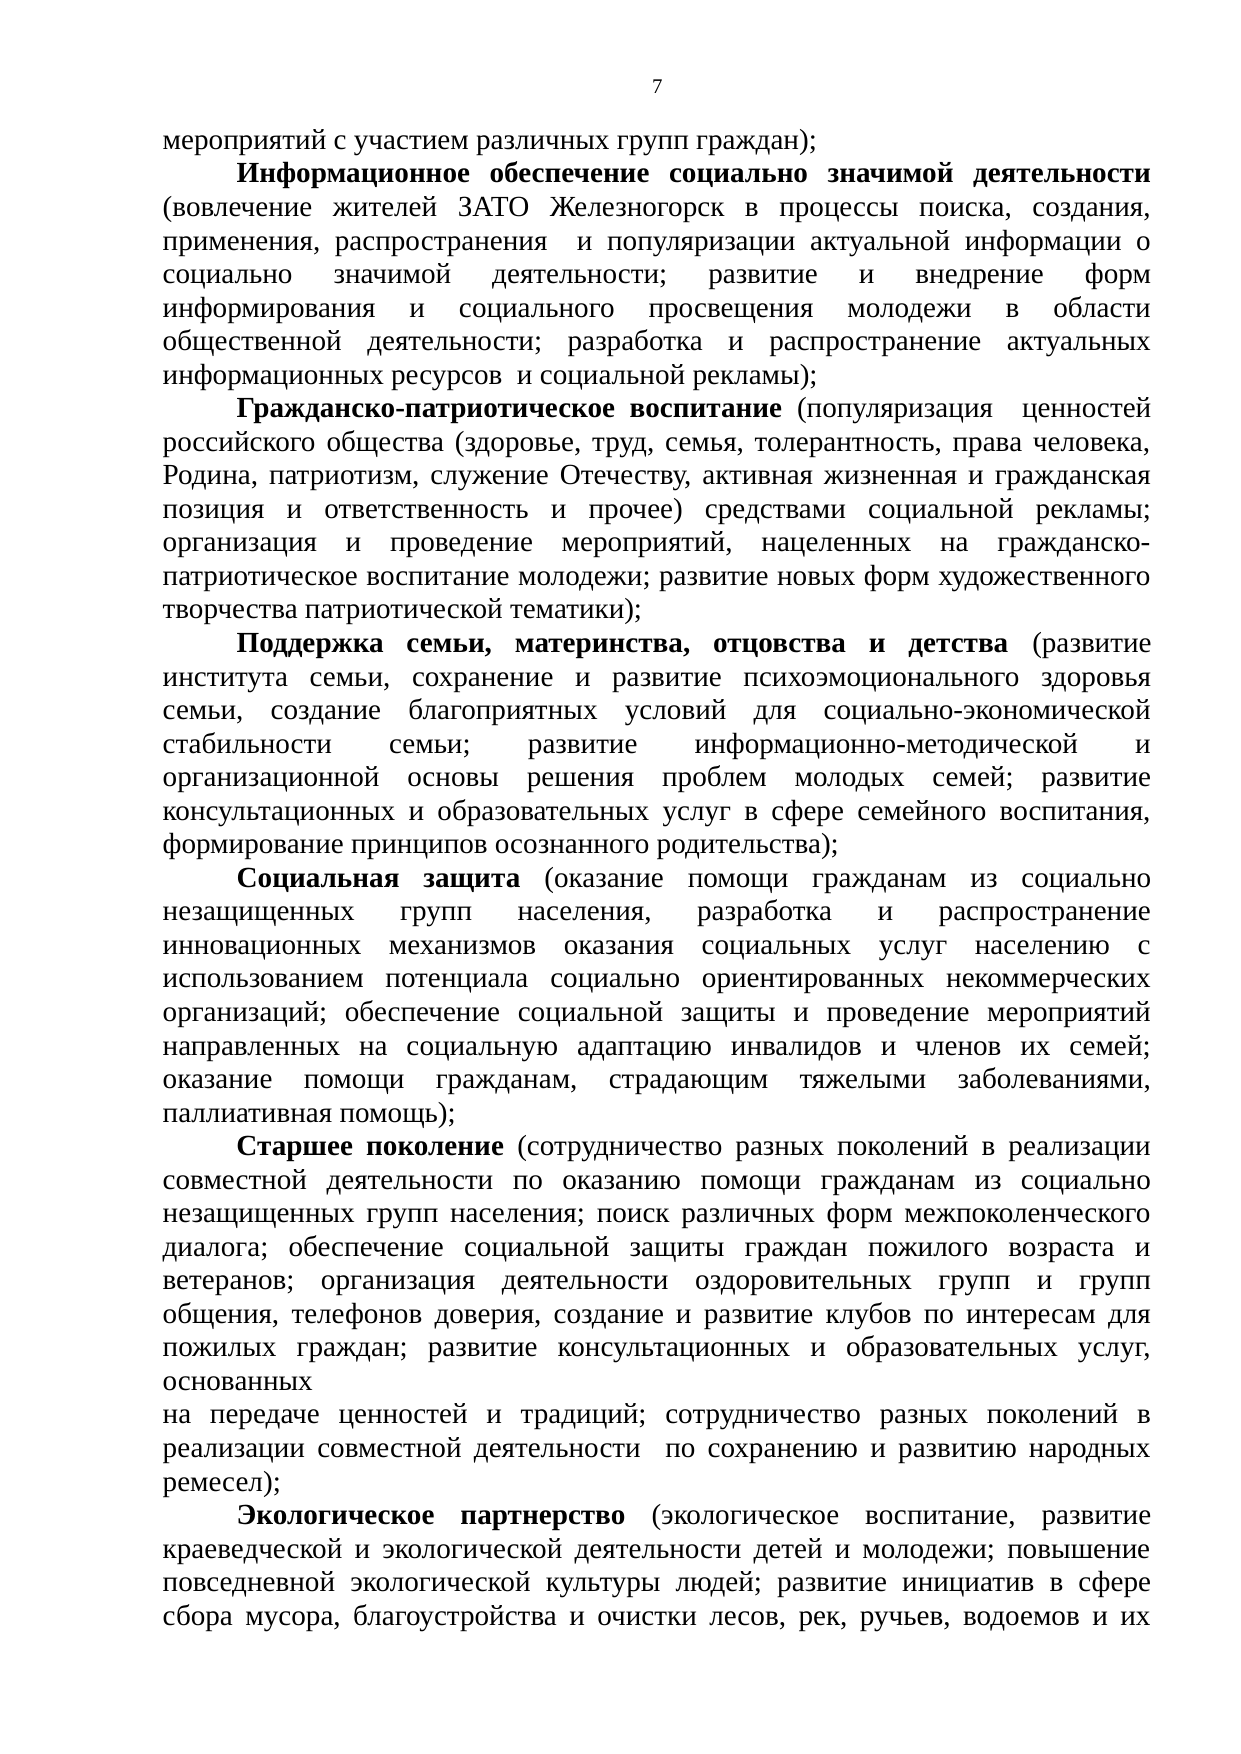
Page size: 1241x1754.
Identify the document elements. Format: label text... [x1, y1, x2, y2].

text Старшее поколение (сотрудничество разных поколений в реализации совместной деятельности по оказанию помощи гражданам из социально незащищенных групп населения; поиск различных форм межпоколенческого диалога; обеспечение социальной защиты граждан пожилого возраста и ветеранов; организация деятельности оздоровительных групп и групп общения, телефонов доверия, создание и развитие клубов по интересам для пожилых граждан; развитие консультационных и образовательных услуг, основанных на передаче ценностей и традиций; сотрудничество разных поколений в реализации совместной деятельности по сохранению и развитию народных ремесел); [162, 1128, 1152, 1497]
text Социальная защита (оказание помощи гражданам из социально незащищенных групп населения, разработка и распространение инновационных механизмов оказания социальных услуг населению с использованием потенциала социально ориентированных некоммерческих организаций; обеспечение социальной защиты и проведение мероприятий направленных на социальную адаптацию инвалидов и членов их семей; оказание помощи гражданам, страдающим тяжелыми заболеваниями, паллиативная помощь); [162, 860, 1152, 1128]
text Информационное обеспечение социально значимой деятельности (вовлечение жителей ЗАТО Железногорск в процессы поиска, создания, применения, распространения и популяризации актуальной информации о социально значимой деятельности; развитие и внедрение форм информирования и социального просвещения молодежи в области общественной деятельности; разработка и распространение актуальных информационных ресурсов и социальной рекламы); [162, 156, 1152, 390]
text Поддержка семьи, материнства, отцовства и детства (развитие института семьи, сохранение и развитие психоэмоционального здоровья семьи, создание благоприятных условий для социально-экономической стабильности семьи; развитие информационно-методической и организационной основы решения проблем молодых семей; развитие консультационных и образовательных услуг в сфере семейного воспитания, формирование принципов осознанного родительства); [162, 625, 1152, 860]
text Гражданско-патриотическое воспитание (популяризация ценностей российского общества (здоровье, труд, семья, толерантность, права человека, Родина, патриотизм, служение Отечеству, активная жизненная и гражданская позиция и ответственность и прочее) средствами социальной рекламы; организация и проведение мероприятий, нацеленных на гражданско-патриотическое воспитание молодежи; развитие новых форм художественного творчества патриотической тематики); [162, 390, 1152, 625]
